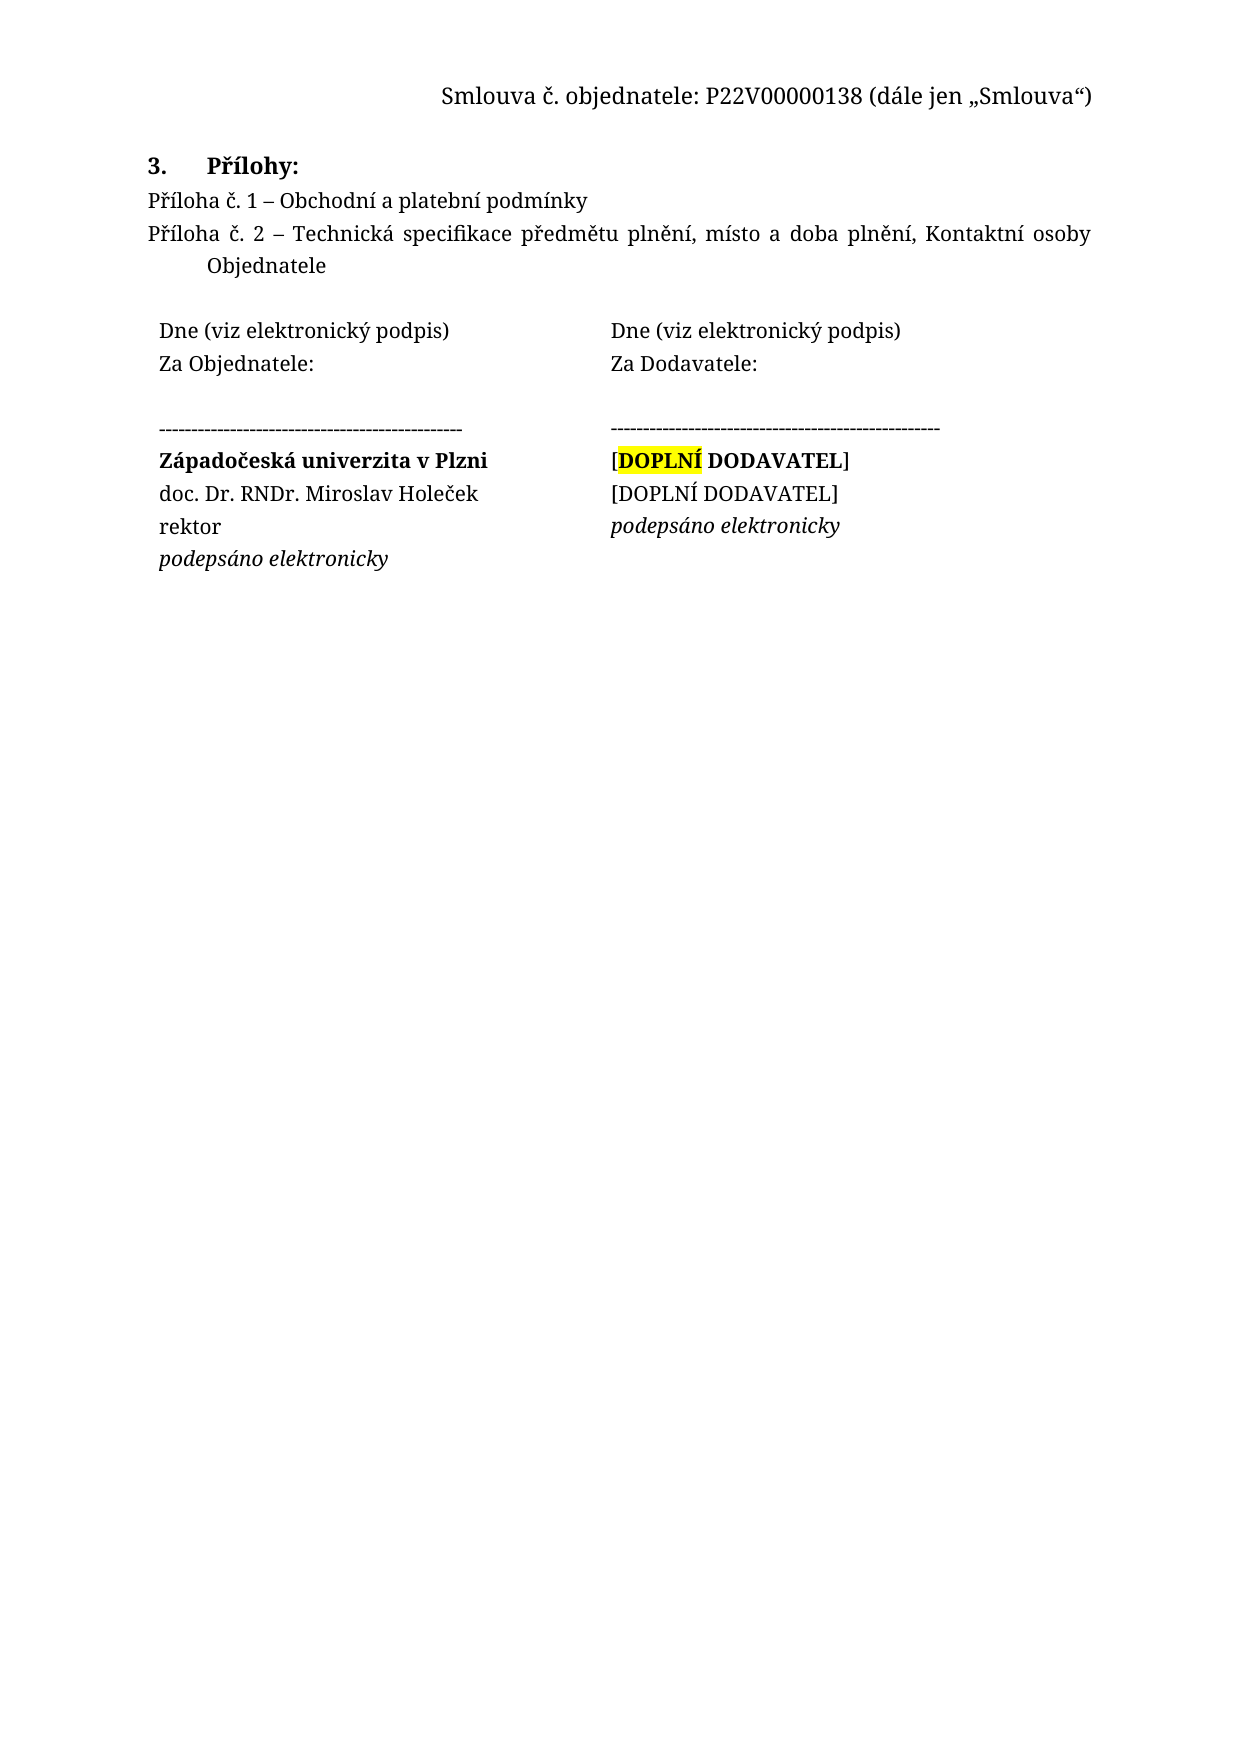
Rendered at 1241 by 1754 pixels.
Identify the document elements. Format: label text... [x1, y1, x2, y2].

text Příloha č. 1 – Obchodní a platební podmínky [148, 186, 1093, 214]
table_header Dne (viz elektronický podpis) Za Dodavatele: --------------------------------------------------- [DOPLNÍ DODAVATEL] [DOPLNÍ DODAVATEL] podepsáno elektronicky [599, 316, 1051, 577]
list Přílohy: [148, 150, 1093, 181]
text Příloha č. 2 – Technická specifikace předmětu plnění, místo a doba plnění, Kontaktní osoby Objednatele [148, 219, 1093, 280]
table_header Dne (viz elektronický podpis) Za Objednatele: ----------------------------------------------- Západočeská univerzita v Plzni doc. Dr. RNDr. Miroslav Holeček rektor podepsáno elektronicky [148, 316, 599, 577]
